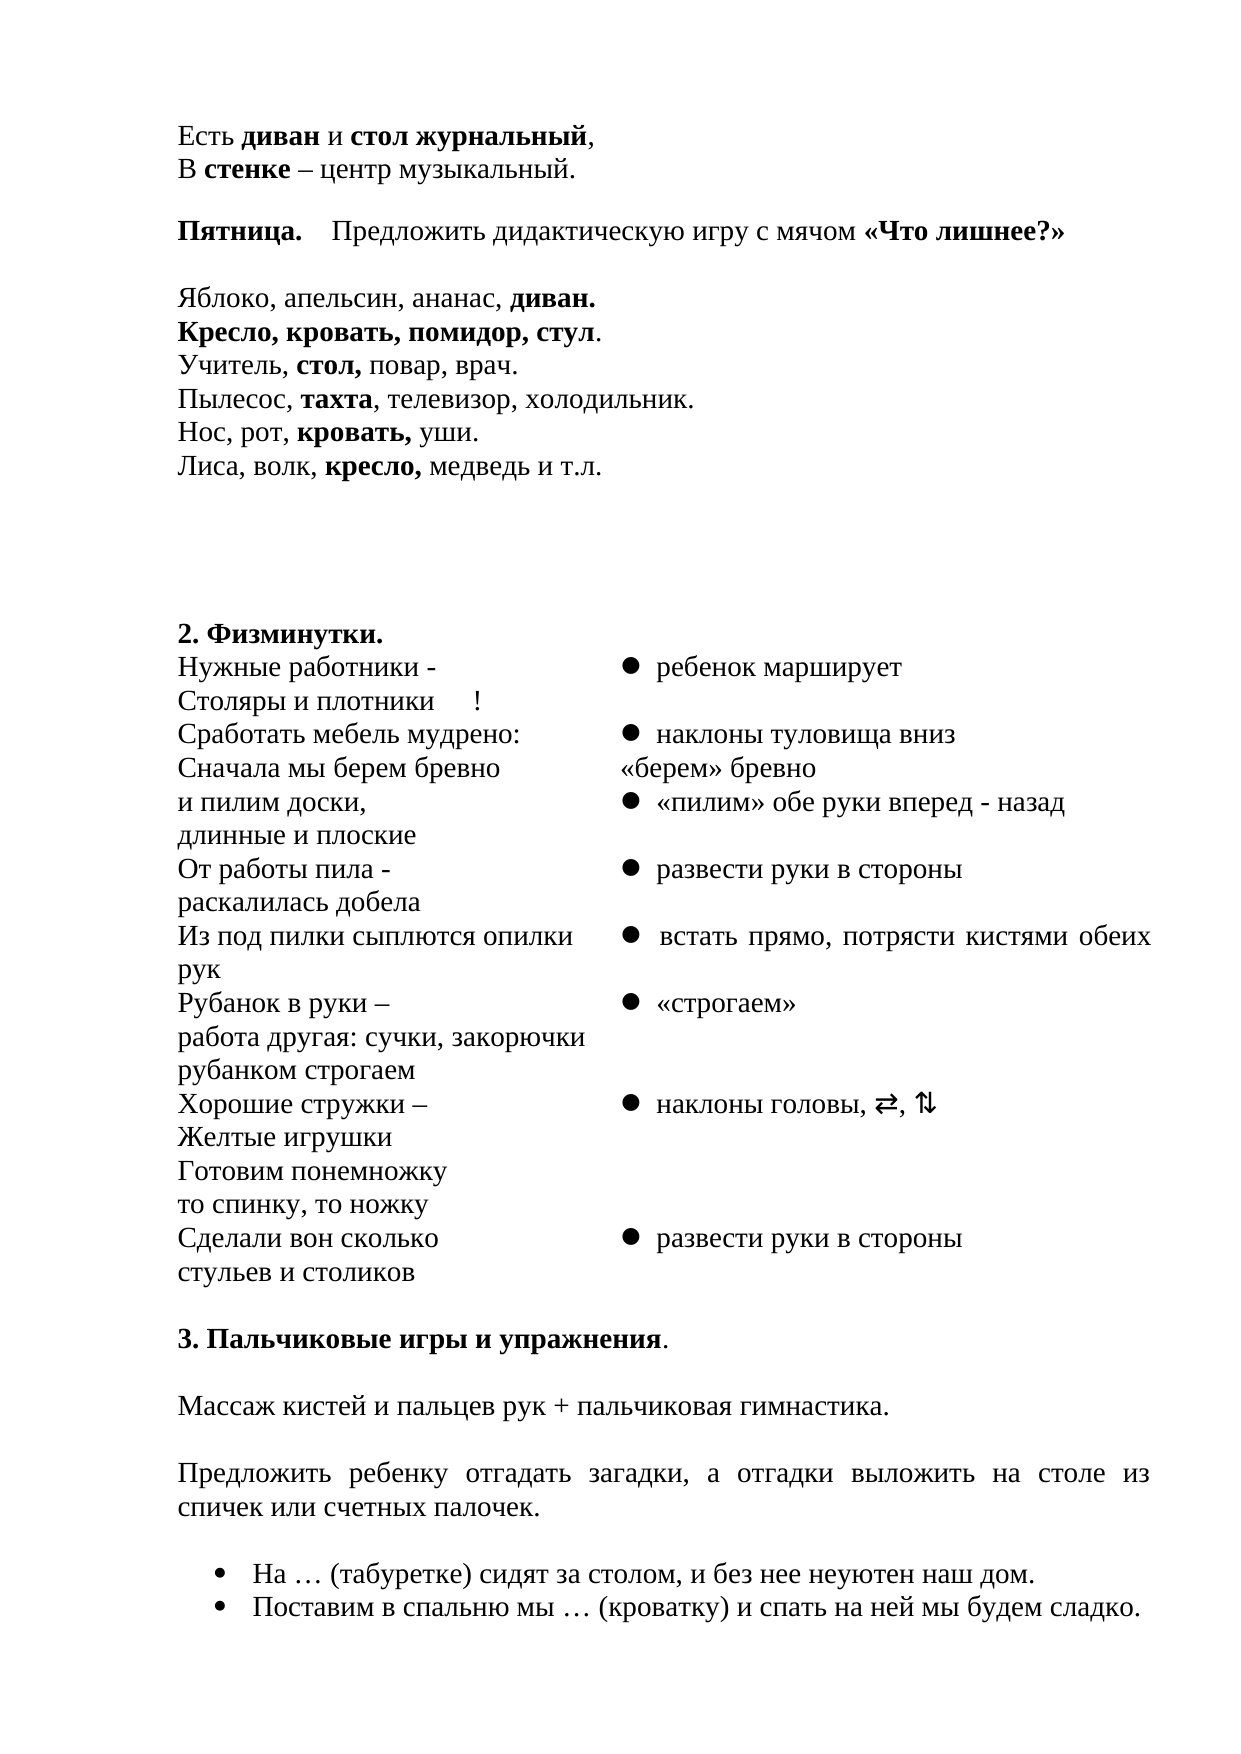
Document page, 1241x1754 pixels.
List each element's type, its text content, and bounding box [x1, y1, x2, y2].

text Пылесос, тахта, телевизор, холодильник. [177, 381, 1152, 414]
text Нос, рот, кровать, уши. [177, 414, 1152, 448]
text От работы пила - развести руки в стороны [177, 851, 1152, 884]
text Столяры и плотники ! [177, 683, 1152, 716]
text рубанком строгаем [177, 1052, 1152, 1086]
text то спинку, то ножку [177, 1187, 1152, 1220]
text стульев и столиков [177, 1254, 1152, 1287]
text Массаж кистей и пальцев рук + пальчиковая гимнастика. [177, 1388, 1152, 1422]
text работа другая: сучки, закорючки [177, 1019, 1152, 1052]
text Нужные работники - ребенок марширует [177, 649, 1152, 683]
text Яблоко, апельсин, ананас, диван. [177, 280, 1152, 314]
text Желтые игрушки [177, 1119, 1152, 1153]
list На … (табуретке) сидят за столом, и без нее неуютен наш дом. [215, 1556, 1152, 1589]
text Предложить ребенку отгадать загадки, а отгадки выложить на столе из спичек или счетных палочек. [177, 1455, 1152, 1522]
text Рубанок в руки – «строгаем» [177, 985, 1152, 1019]
text 2. Физминутки. [177, 616, 1152, 649]
text раскалилась добела [177, 884, 1152, 918]
text В стенке – центр музыкальный. [177, 152, 1152, 185]
text Кресло, кровать, помидор, стул. [177, 314, 1152, 347]
text Есть диван и стол журнальный, [177, 118, 1152, 152]
text Сначала мы берем бревно «берем» бревно [177, 750, 1152, 784]
text длинные и плоские [177, 817, 1152, 851]
text Готовим понемножку [177, 1153, 1152, 1187]
text Из под пилки сыплются опилки встать прямо, потрясти кистями обеих рук [177, 918, 1152, 985]
text Пятница. Предложить дидактическую игру с мячом «Что лишнее?» [177, 213, 1152, 247]
text Хорошие стружки – наклоны головы, , [177, 1086, 1152, 1119]
list Поставим в спальню мы … (кроватку) и спать на ней мы будем сладко. [215, 1589, 1152, 1623]
text и пилим доски, «пилим» обе руки вперед - назад [177, 784, 1152, 817]
text Лиса, волк, кресло, медведь и т.л. [177, 448, 1152, 482]
text 3. Пальчиковые игры и упражнения. [177, 1321, 1152, 1354]
text Сработать мебель мудрено: наклоны туловища вниз [177, 716, 1152, 750]
text Учитель, стол, повар, врач. [177, 347, 1152, 381]
text Сделали вон сколько развести руки в стороны [177, 1220, 1152, 1254]
